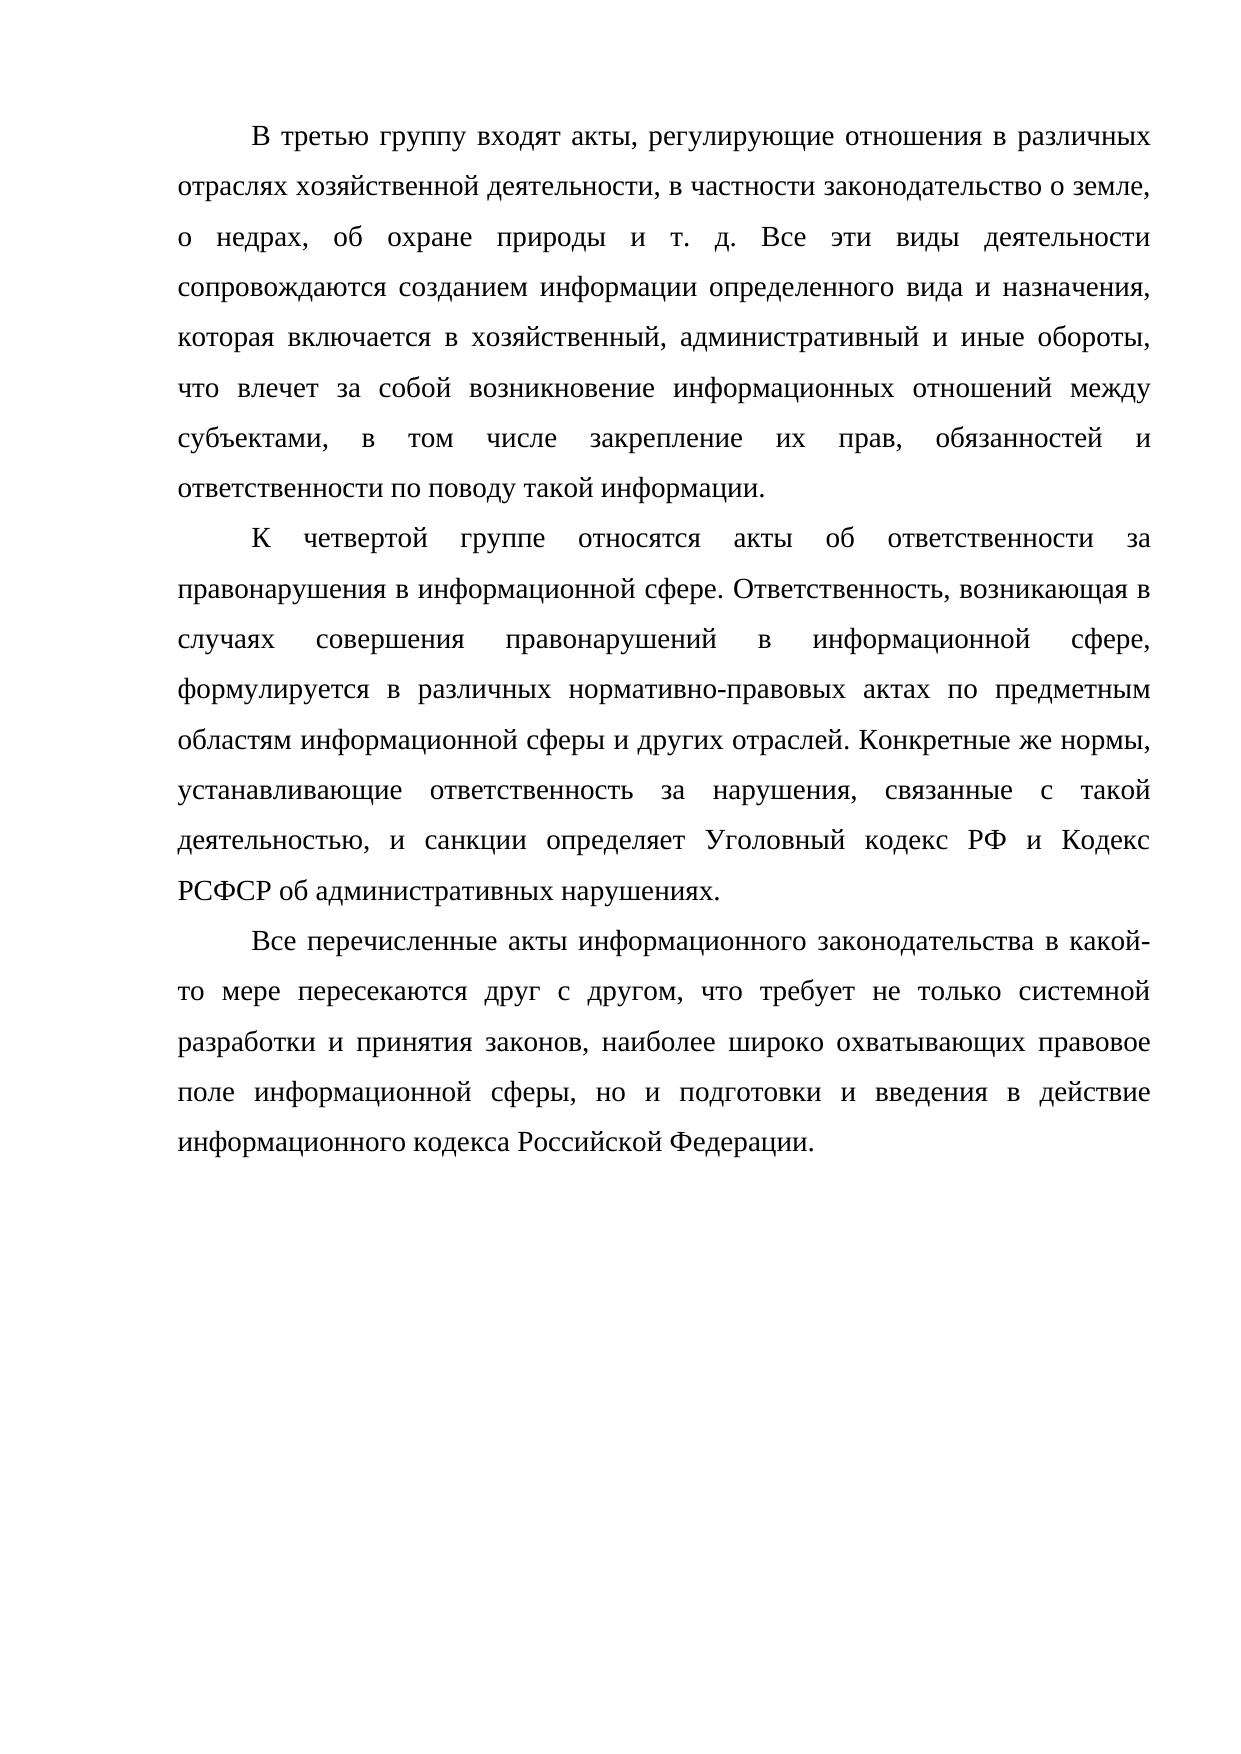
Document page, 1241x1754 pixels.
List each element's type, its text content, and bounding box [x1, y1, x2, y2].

text В третью группу входят акты, регулирующие отношения в различных отраслях хозяйственной деятельности, в частности законодательство о земле, о недрах, об охране природы и т. д. Все эти виды деятельности сопровождаются созданием информации определенного вида и назначения, которая включается в хозяйственный, административный и иные обороты, что влечет за собой возникновение информационных отношений между субъектами, в том числе закрепление их прав, обязанностей и ответственности по поводу такой информации. [177, 118, 1152, 504]
text Все перечисленные акты информационного законодательства в какой-то мере пересекаются друг с другом, что требует не только системной разработки и принятия законов, наиболее широко охватывающих правовое поле информационной сферы, но и подготовки и введения в действие информационного кодекса Российской Федерации. [177, 923, 1152, 1158]
text К четвертой группе относятся акты об ответственности за правонарушения в информационной сфере. Ответственность, возникающая в случаях совершения правонарушений в информационной сфере, формулируется в различных нормативно-правовых актах по предметным областям информационной сферы и других отраслей. Конкретные же нормы, устанавливающие ответственность за нарушения, связанные с такой деятельностью, и санкции определяет Уголовный кодекс РФ и Кодекс РСФСР об административных нарушениях. [177, 521, 1152, 906]
